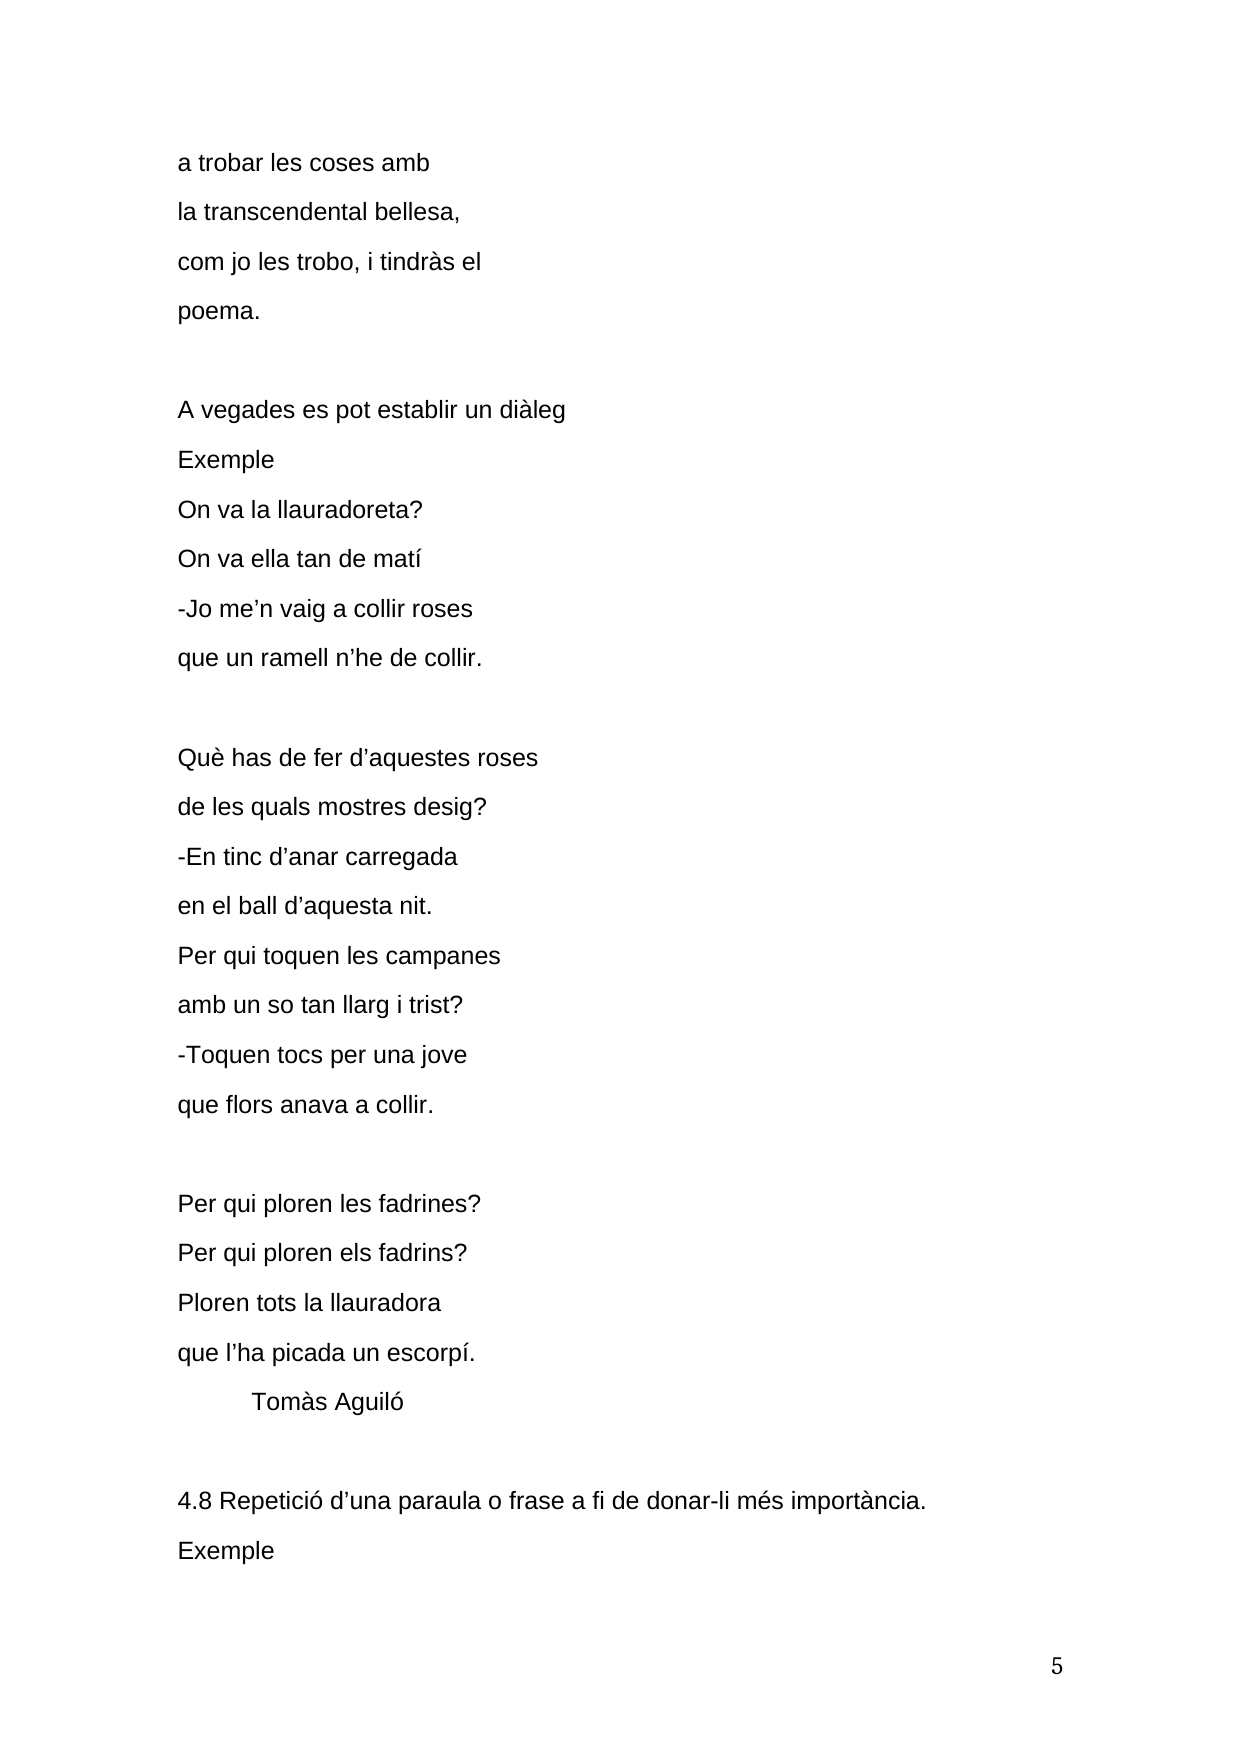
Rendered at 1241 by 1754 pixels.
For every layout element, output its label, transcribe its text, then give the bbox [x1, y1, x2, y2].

text Per qui toquen les campanes [177, 941, 1063, 970]
text A vegades es pot establir un diàleg [177, 396, 1063, 424]
text -Jo me’n vaig a collir roses [177, 594, 1063, 623]
text que flors anava a collir. [177, 1090, 1063, 1118]
text Exemple [177, 1536, 1063, 1565]
text a trobar les coses amb [177, 148, 1063, 176]
text la transcendental bellesa, [177, 197, 1063, 226]
text com jo les trobo, i tindràs el [177, 247, 1063, 276]
text On va ella tan de matí [177, 544, 1063, 573]
text que un ramell n’he de collir. [177, 643, 1063, 672]
text amb un so tan llarg i trist? [177, 991, 1063, 1019]
text 4.8 Repetició d’una paraula o frase a fi de donar-li més importància. [177, 1486, 1063, 1515]
text poema. [177, 296, 1063, 325]
text -Toquen tocs per una jove [177, 1040, 1063, 1069]
text de les quals mostres desig? [177, 792, 1063, 821]
text Per qui ploren els fadrins? [177, 1238, 1063, 1267]
text -En tinc d’anar carregada [177, 842, 1063, 871]
text Ploren tots la llauradora [177, 1288, 1063, 1317]
text Què has de fer d’aquestes roses [177, 743, 1063, 771]
text On va la llauradoreta? [177, 495, 1063, 523]
text Tomàs Aguiló [177, 1387, 1063, 1416]
text que l’ha picada un escorpí. [177, 1338, 1063, 1366]
text Per qui ploren les fadrines? [177, 1189, 1063, 1218]
text Exemple [177, 445, 1063, 474]
text en el ball d’aquesta nit. [177, 891, 1063, 920]
